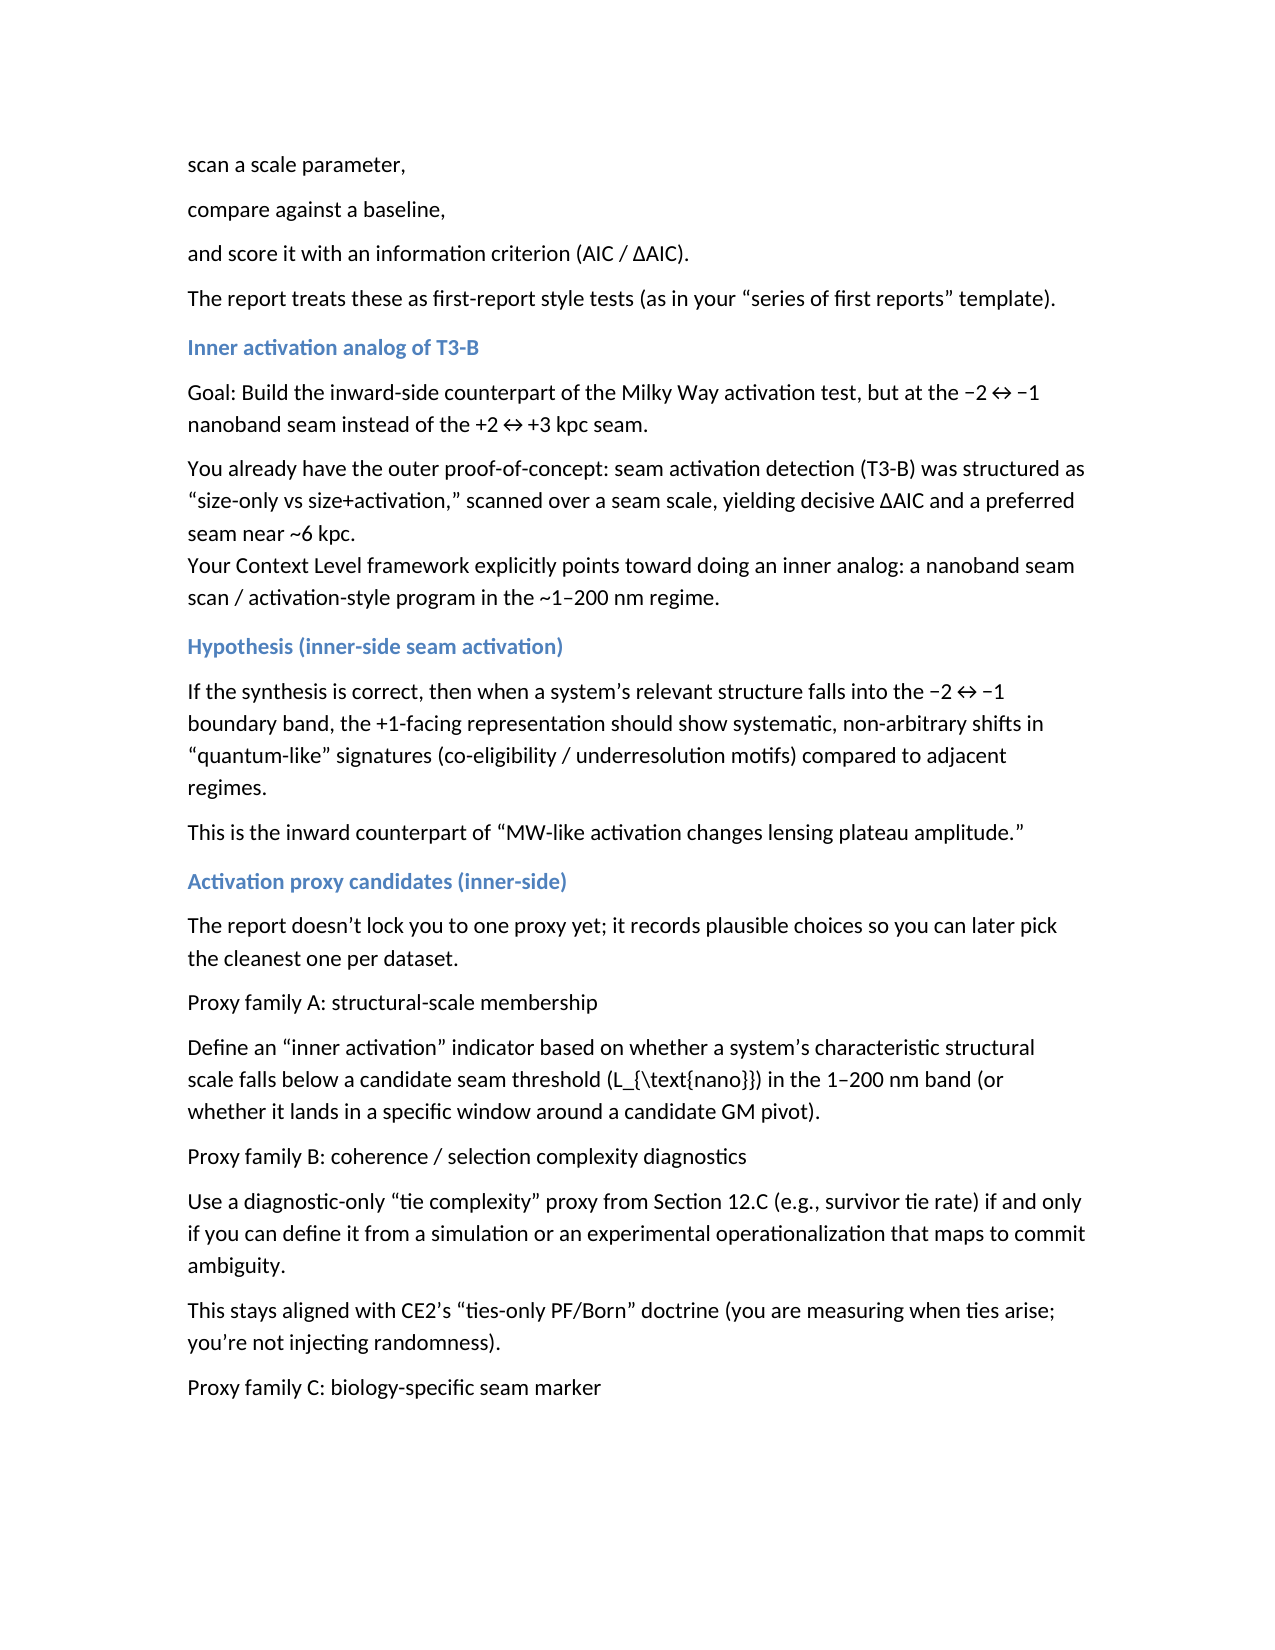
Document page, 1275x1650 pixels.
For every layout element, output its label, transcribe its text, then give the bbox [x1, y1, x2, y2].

text scan a scale parameter, [187, 150, 1087, 178]
text compare against a baseline, [187, 195, 1087, 223]
subtitle Activation proxy candidates (inner-side) [187, 867, 1087, 895]
subtitle Inner activation analog of T3-B [187, 333, 1087, 361]
text and score it with an information criterion (AIC / ΔAIC). [187, 239, 1087, 267]
text Use a diagnostic-only “tie complexity” proxy from Section 12.C (e.g., survivor tie rate) if and only if you can define it from a simulation or an experimental operationalization that maps to commit ambiguity. [187, 1187, 1087, 1279]
text The report treats these as first-report style tests (as in your “series of first reports” template). [187, 284, 1087, 312]
text Proxy family C: biology-specific seam marker [187, 1373, 1087, 1401]
text Proxy family A: structural-scale membership [187, 988, 1087, 1016]
text If the synthesis is correct, then when a system’s relevant structure falls into the −2↔−1 boundary band, the +1-facing representation should show systematic, non-arbitrary shifts in “quantum-like” signatures (co-eligibility / underresolution motifs) compared to adjacent regimes. [187, 677, 1087, 801]
text The report doesn’t lock you to one proxy yet; it records plausible choices so you can later pick the cleanest one per dataset. [187, 912, 1087, 972]
text Define an “inner activation” indicator based on whether a system’s characteristic structural scale falls below a candidate seam threshold (L_{\text{nano}}) in the 1–200 nm band (or whether it lands in a specific window around a candidate GM pivot). [187, 1033, 1087, 1126]
text Goal: Build the inward-side counterpart of the Milky Way activation test, but at the −2↔−1 nanoband seam instead of the +2↔+3 kpc seam. [187, 378, 1087, 438]
text You already have the outer proof-of-concept: seam activation detection (T3-B) was structured as “size-only vs size+activation,” scanned over a seam scale, yielding decisive ΔAIC and a preferred seam near ~6 kpc. Your Context Level framework explicitly points toward doing an inner analog: a nanoband seam scan / activation-style program in the ~1–200 nm regime. [187, 454, 1087, 611]
text This is the inward counterpart of “MW-like activation changes lensing plateau amplitude.” [187, 818, 1087, 846]
text This stays aligned with CE2’s “ties-only PF/Born” doctrine (you are measuring when ties arise; you’re not injecting randomness). [187, 1296, 1087, 1356]
subtitle Hypothesis (inner-side seam activation) [187, 632, 1087, 660]
text Proxy family B: coherence / selection complexity diagnostics [187, 1142, 1087, 1170]
